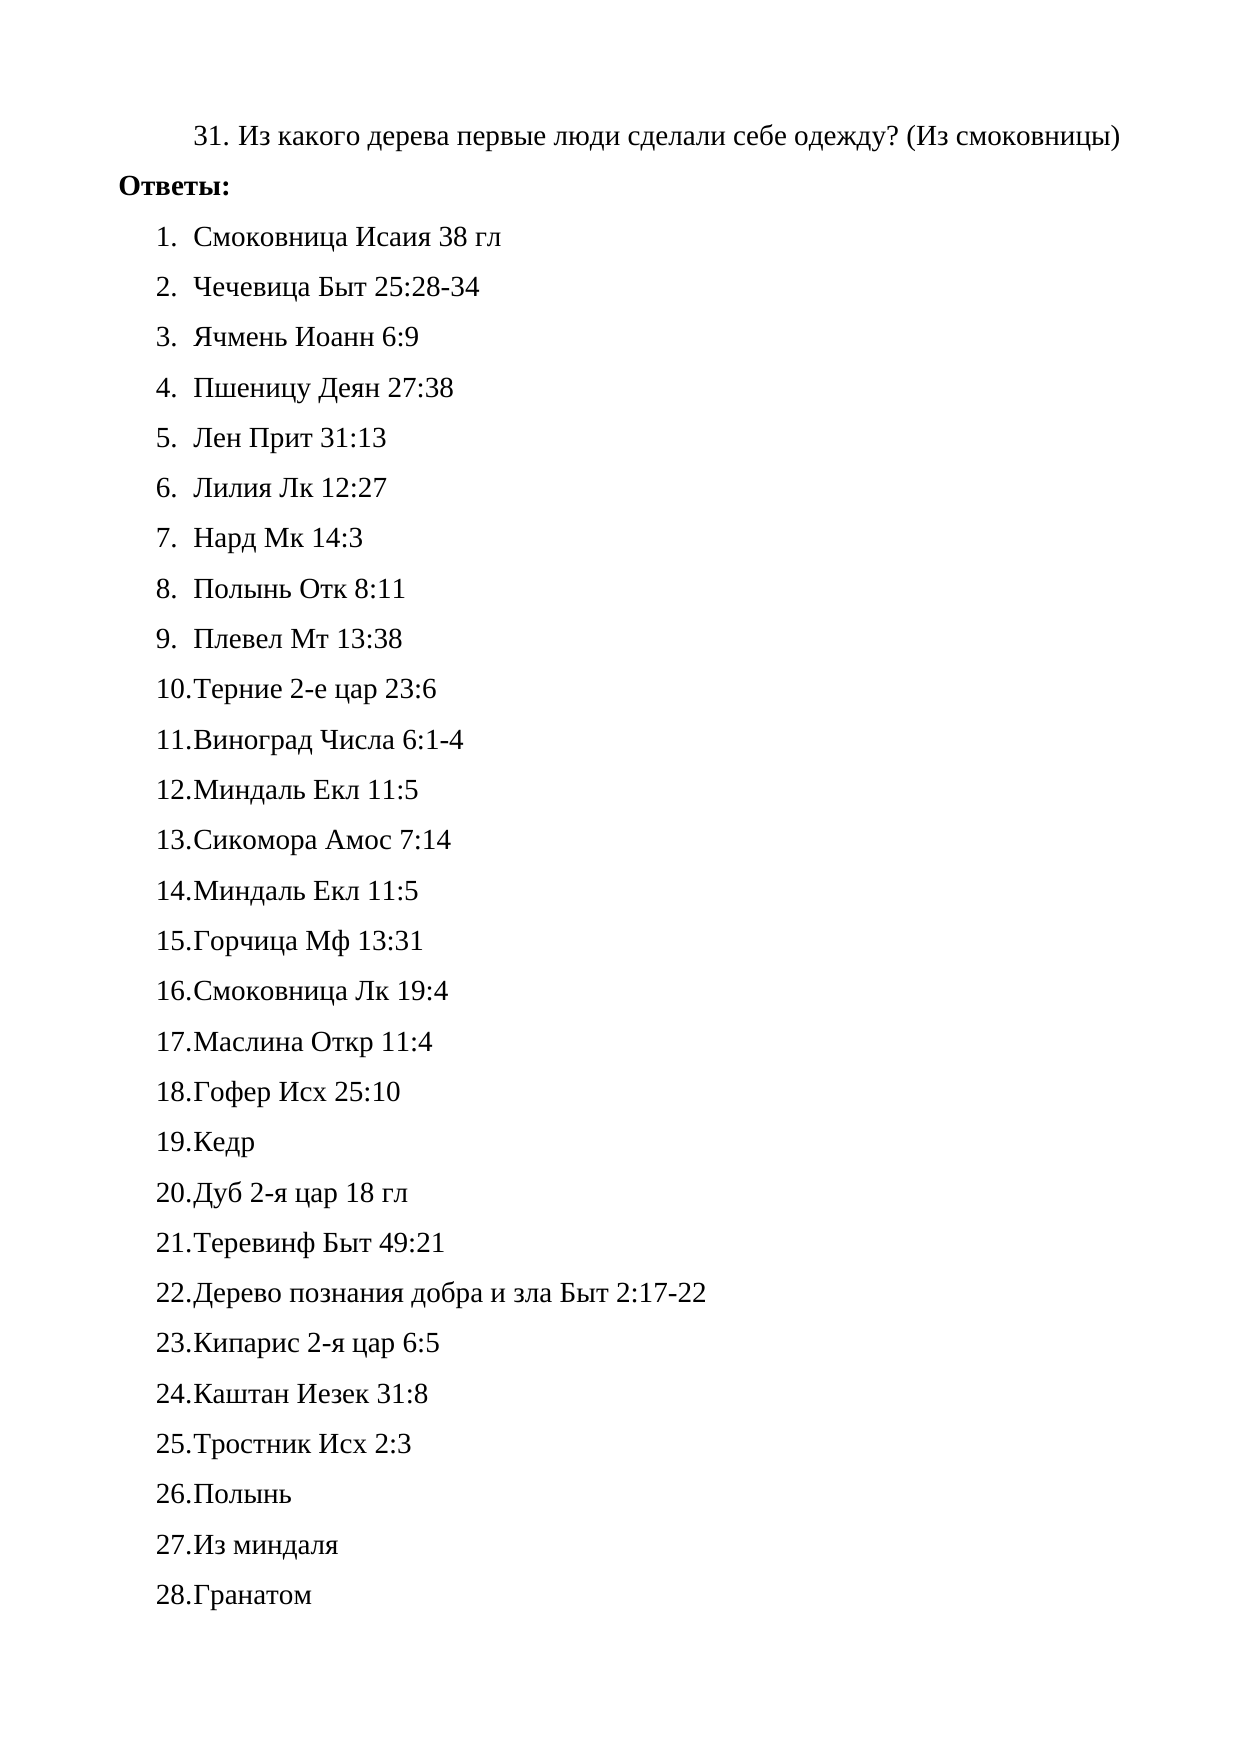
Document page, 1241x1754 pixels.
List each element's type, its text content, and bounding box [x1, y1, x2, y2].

list Полынь [156, 1477, 1122, 1510]
list Смоковница Лк 19:4 [156, 973, 1122, 1007]
list Тростник Исх 2:3 [156, 1426, 1122, 1460]
list Полынь Отк 8:11 [156, 571, 1122, 604]
list Каштан Иезек 31:8 [156, 1376, 1122, 1409]
list Лилия Лк 12:27 [156, 470, 1122, 504]
list Чечевица Быт 25:28-34 [156, 269, 1122, 303]
text Ответы: [118, 168, 1122, 202]
list Гранатом [156, 1577, 1122, 1611]
list Виноград Числа 6:1-4 [156, 722, 1122, 755]
list Сикомора Амос 7:14 [156, 822, 1122, 856]
list Терние 2-е цар 23:6 [156, 672, 1122, 705]
list Из миндаля [156, 1527, 1122, 1560]
list Дерево познания добра и зла Быт 2:17-22 [156, 1275, 1122, 1309]
list Дуб 2-я цар 18 гл [156, 1175, 1122, 1208]
list Ячмень Иоанн 6:9 [156, 319, 1122, 353]
list Кедр [156, 1124, 1122, 1158]
list Кипарис 2-я цар 6:5 [156, 1326, 1122, 1359]
list Теревинф Быт 49:21 [156, 1225, 1122, 1258]
list Плевел Мт 13:38 [156, 621, 1122, 655]
list Миндаль Екл 11:5 [156, 873, 1122, 906]
list Лен Прит 31:13 [156, 420, 1122, 453]
list Миндаль Екл 11:5 [156, 772, 1122, 806]
list Гофер Исх 25:10 [156, 1074, 1122, 1108]
list Маслина Откр 11:4 [156, 1024, 1122, 1057]
list Из какого дерева первые люди сделали себе одежду? (Из смоковницы) [193, 118, 1122, 152]
list Пшеницу Деян 27:38 [156, 370, 1122, 403]
list Смоковница Исаия 38 гл [156, 219, 1122, 252]
list Нард Мк 14:3 [156, 521, 1122, 554]
list Горчица Мф 13:31 [156, 923, 1122, 957]
